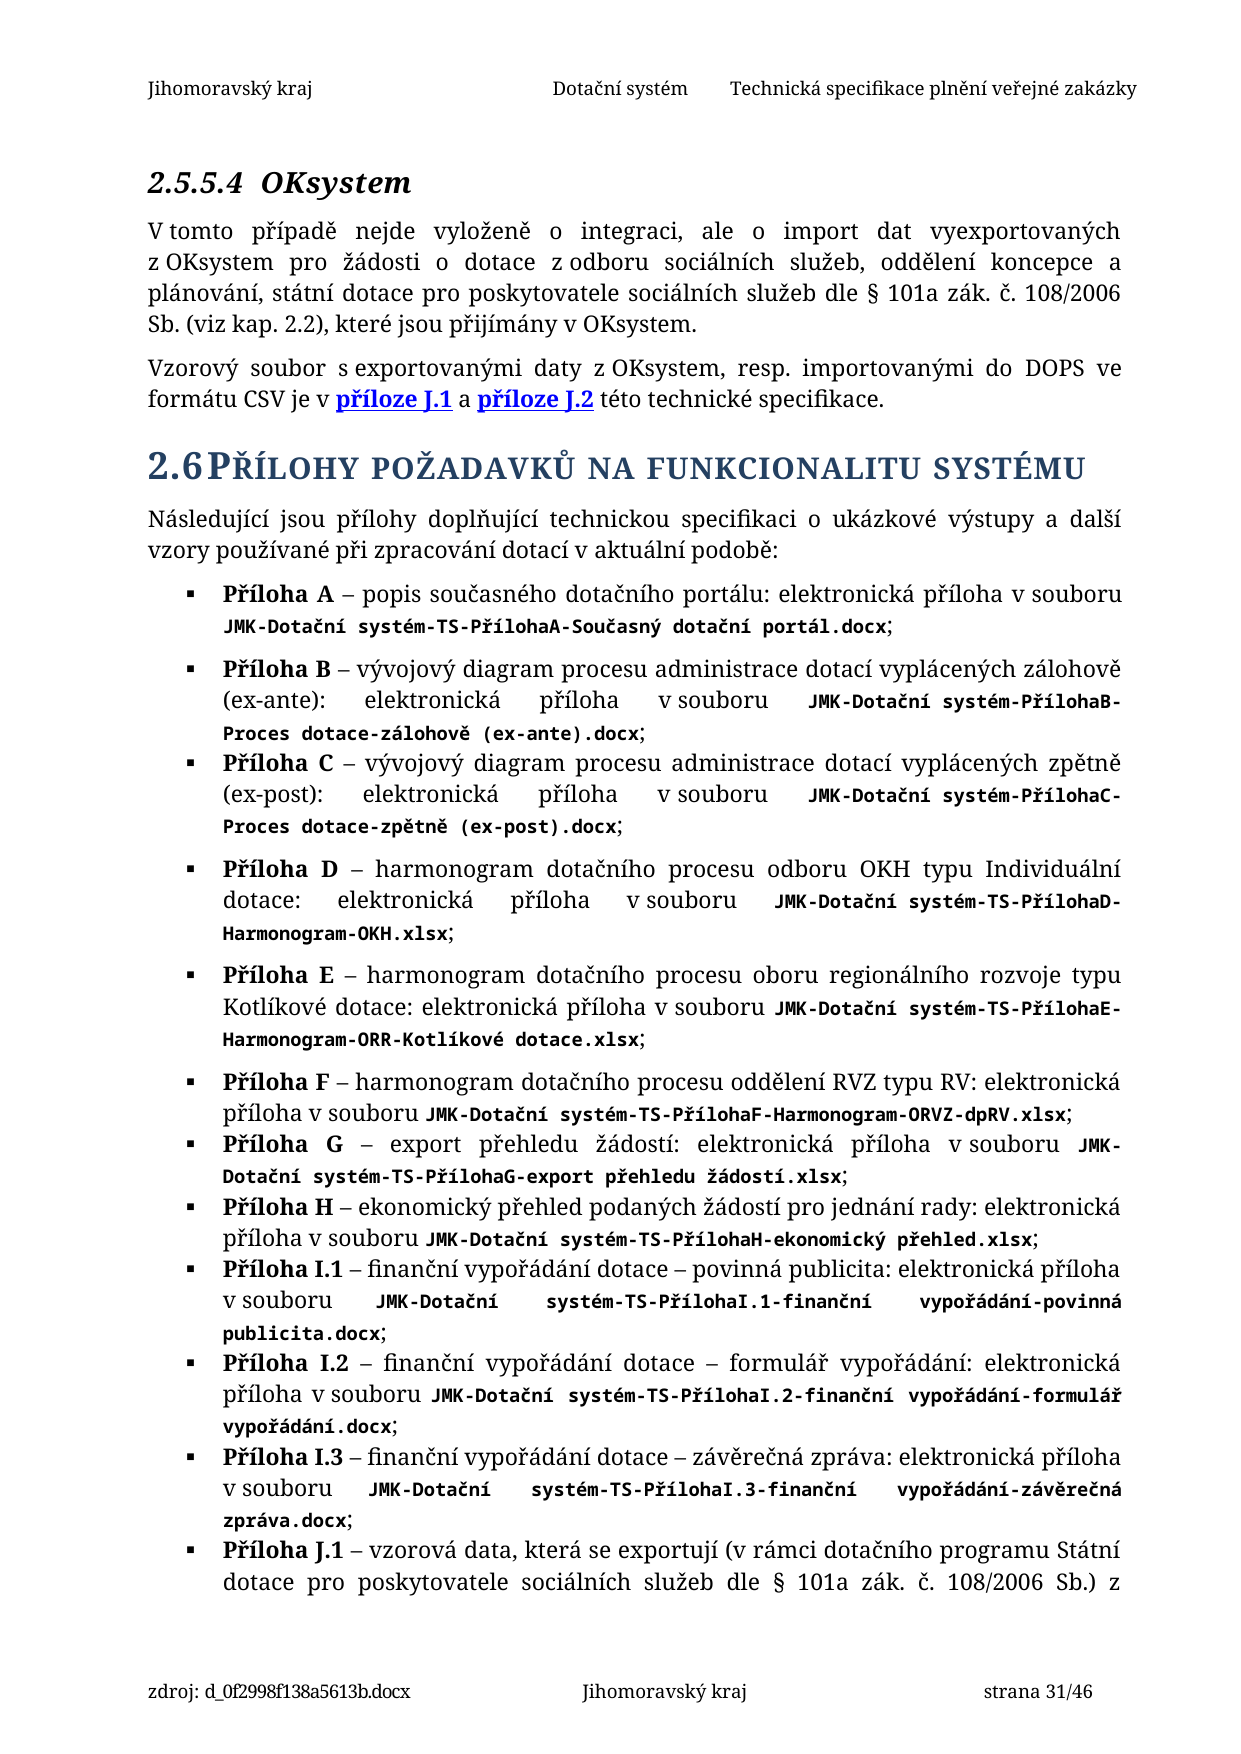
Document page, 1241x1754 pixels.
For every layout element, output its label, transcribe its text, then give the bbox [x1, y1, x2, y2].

list Příloha E – harmonogram dotačního procesu oboru regionálního rozvoje typu Kotlíkové dotace: elektronická příloha v souboru JMK-Dotační systém-TS-PřílohaE-Harmonogram-ORR-Kotlíkové dotace.xlsx; [185, 959, 1122, 1053]
list Příloha C – vývojový diagram procesu administrace dotací vyplácených zpětně (ex-post): elektronická příloha v souboru JMK-Dotační systém-PřílohaC-Proces dotace-zpětně (ex-post).docx; [185, 747, 1122, 841]
text Následující jsou přílohy doplňující technickou specifikaci o ukázkové výstupy a další vzory používané při zpracování dotací v aktuální podobě: [148, 503, 1122, 566]
list Příloha B – vývojový diagram procesu administrace dotací vyplácených zálohově (ex-ante): elektronická příloha v souboru JMK-Dotační systém-PřílohaB-Proces dotace-zálohově (ex-ante).docx; [185, 653, 1122, 747]
list Příloha D – harmonogram dotačního procesu odboru OKH typu Individuální dotace: elektronická příloha v souboru JMK-Dotační systém-TS-PřílohaD-Harmonogram-OKH.xlsx; [185, 853, 1122, 947]
list Příloha I.3 – finanční vypořádání dotace – závěrečná zpráva: elektronická příloha v souboru JMK-Dotační systém-TS-PřílohaI.3-finanční vypořádání-závěrečná zpráva.docx; [185, 1441, 1122, 1534]
list Příloha F – harmonogram dotačního procesu oddělení RVZ typu RV: elektronická příloha v souboru JMK-Dotační systém-TS-PřílohaF-Harmonogram-ORVZ-dpRV.xlsx; [185, 1066, 1122, 1128]
text Vzorový soubor s exportovanými daty z OKsystem, resp. importovanými do DOPS ve formátu CSV je v příloze J.1 a příloze J.2 této technické specifikace. [148, 352, 1122, 414]
subtitle OKsystem [148, 162, 1122, 202]
list Příloha H – ekonomický přehled podaných žádostí pro jednání rady: elektronická příloha v souboru JMK-Dotační systém-TS-PřílohaH-ekonomický přehled.xlsx; [185, 1191, 1122, 1253]
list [185, 1534, 1122, 1597]
list Příloha G – export přehledu žádostí: elektronická příloha v souboru JMK-Dotační systém-TS-PřílohaG-export přehledu žádostí.xlsx; [185, 1128, 1122, 1191]
subtitle Přílohy požadavků na funkcionalitu systému [148, 439, 1122, 491]
list Příloha I.2 – finanční vypořádání dotace – formulář vypořádání: elektronická příloha v souboru JMK-Dotační systém-TS-PřílohaI.2-finanční vypořádání-formulář vypořádání.docx; [185, 1347, 1122, 1441]
list Příloha I.1 – finanční vypořádání dotace – povinná publicita: elektronická příloha v souboru JMK-Dotační systém-TS-PřílohaI.1-finanční vypořádání-povinná publicita.docx; [185, 1253, 1122, 1347]
list Příloha A – popis současného dotačního portálu: elektronická příloha v souboru JMK-Dotační systém-TS-PřílohaA-Současný dotační portál.docx; [185, 578, 1122, 641]
text V tomto případě nejde vyloženě o integraci, ale o import dat vyexportovaných z OKsystem pro žádosti o dotace z odboru sociálních služeb, oddělení koncepce a plánování, státní dotace pro poskytovatele sociálních služeb dle § 101a zák. č. 108/2006 Sb. (viz kap. 2.2), které jsou přijímány v OKsystem. [148, 214, 1122, 339]
